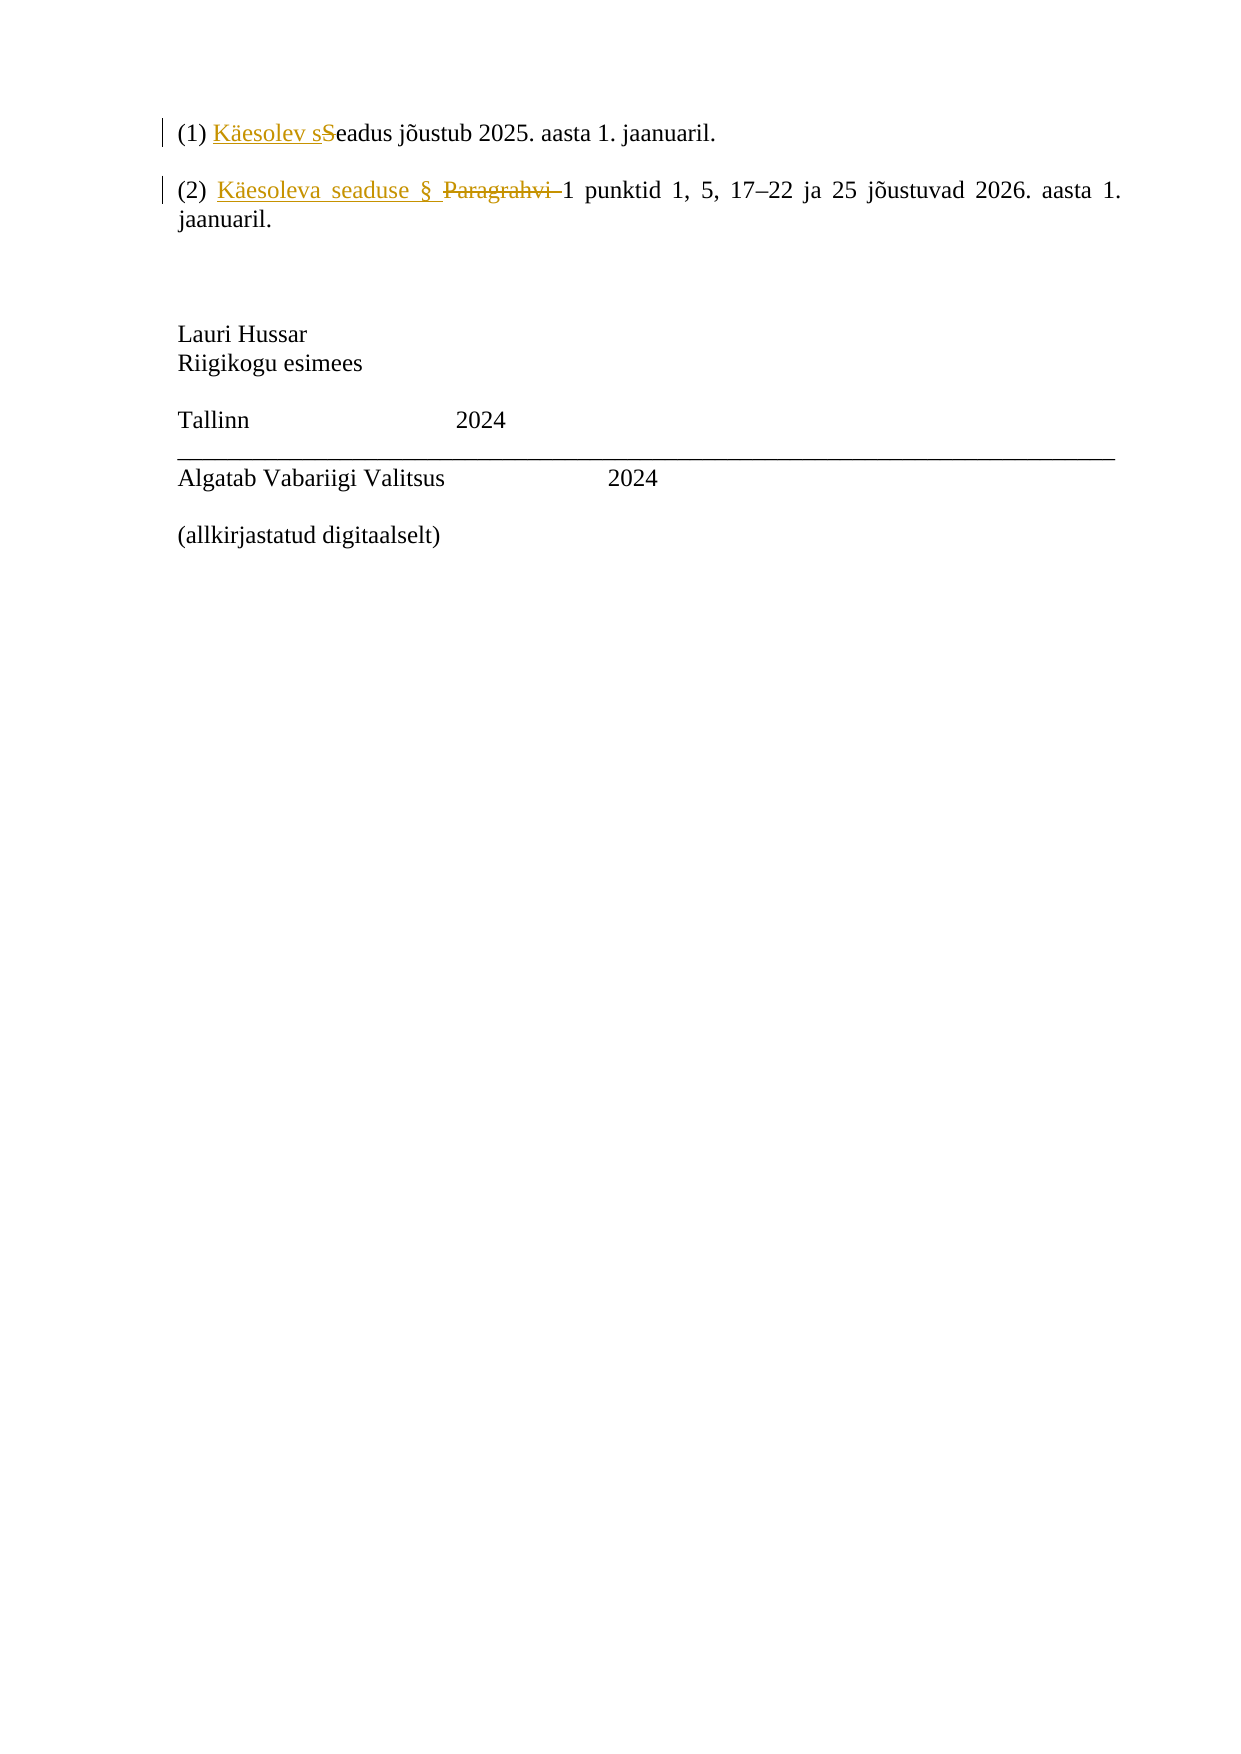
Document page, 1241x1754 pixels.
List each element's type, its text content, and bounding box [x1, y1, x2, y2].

text (2) 1 punktid 1, 5, 17–22 ja 25 jõustuvad 2026. aasta 1. jaanuaril. [177, 176, 1122, 233]
text ___________________________________________________________________________ [177, 434, 1122, 463]
text Riigikogu esimees [177, 348, 1122, 377]
text Lauri Hussar [177, 319, 1122, 348]
text (1) eadus jõustub 2025. aasta 1. jaanuaril. [177, 118, 1122, 147]
text Algatab Vabariigi Valitsus 2024 [177, 463, 1122, 492]
text Tallinn 2024 [177, 406, 1122, 434]
text (allkirjastatud digitaalselt) [177, 521, 1122, 549]
